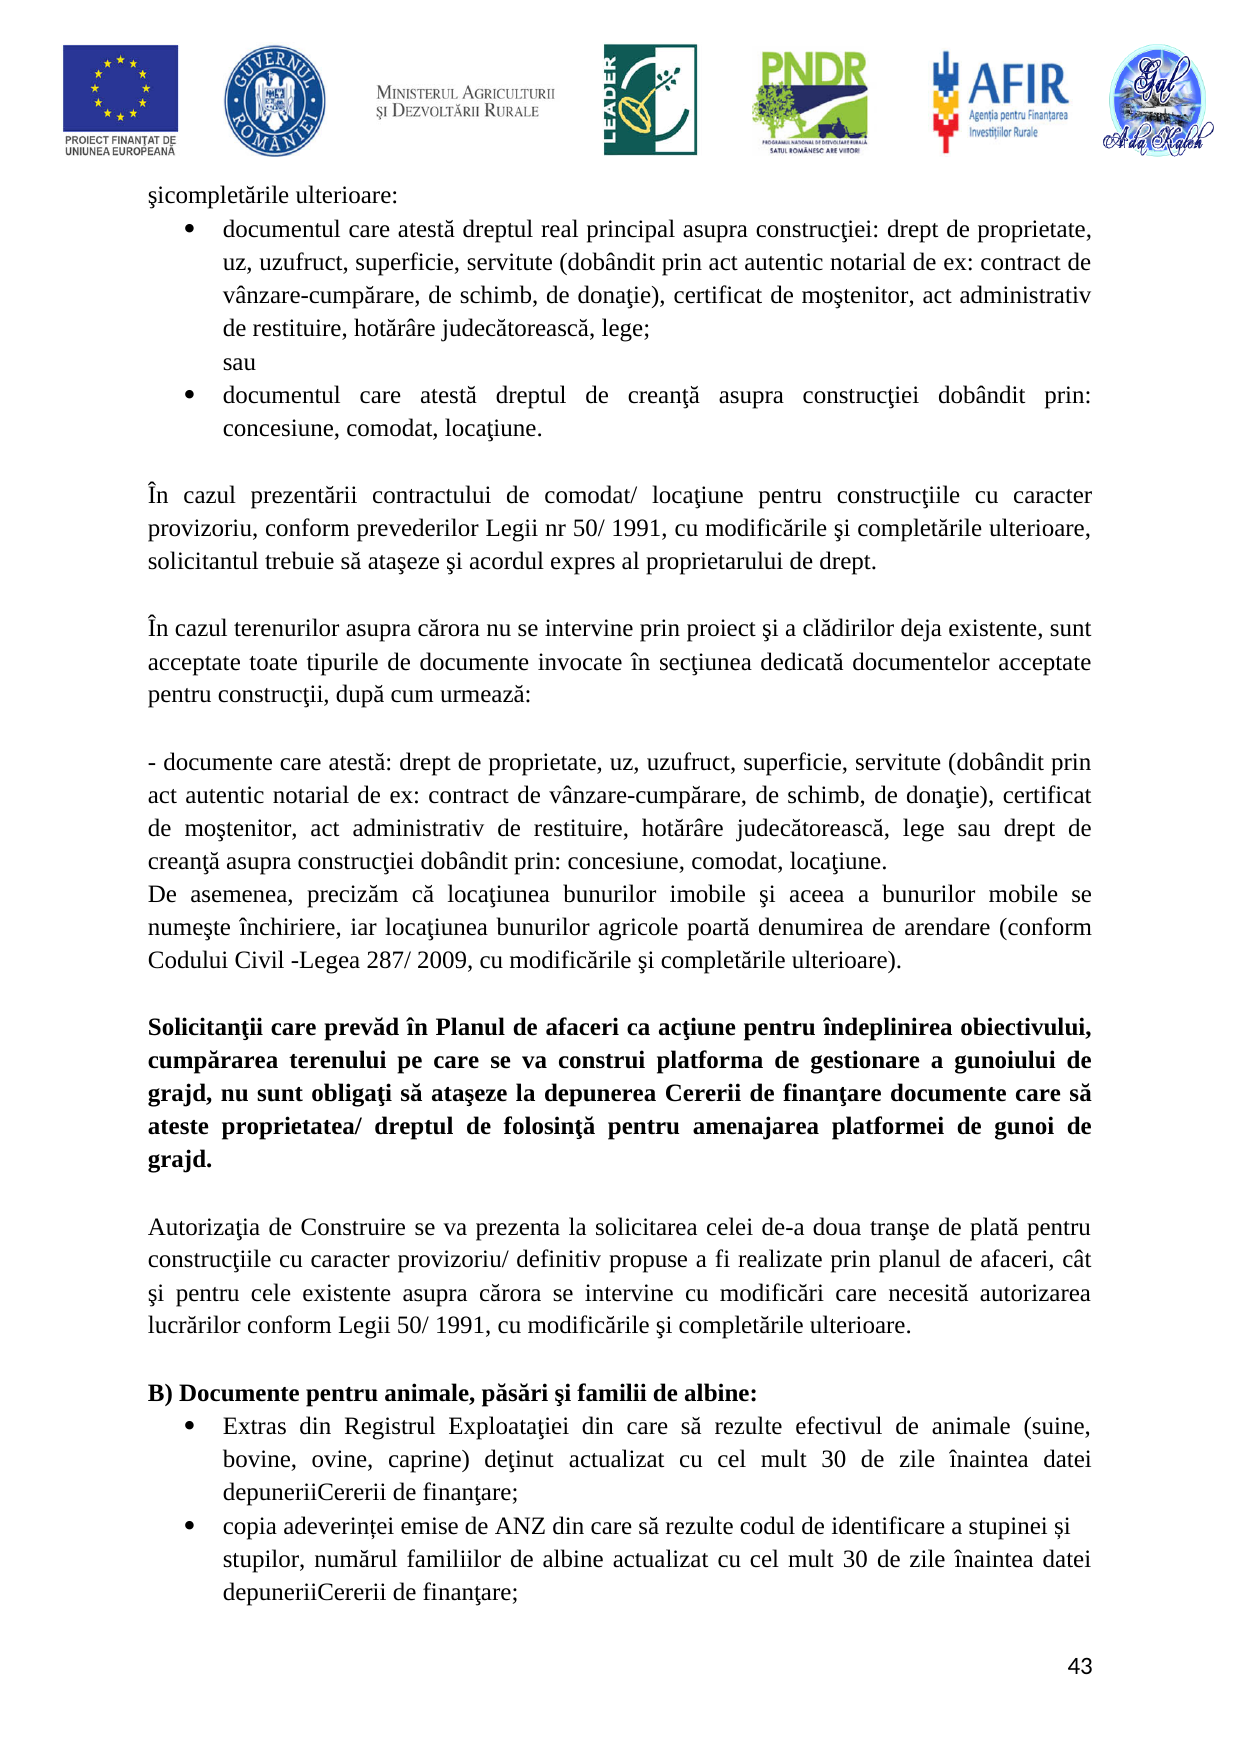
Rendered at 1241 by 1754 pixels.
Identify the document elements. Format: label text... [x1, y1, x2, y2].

text B) Documente pentru animale, păsări şi familii de albine: [148, 1378, 1093, 1406]
list documentul care atestă dreptul real principal asupra construcţiei: drept de proprietate, uz, uzufruct, superficie, servitute (dobândit prin act autentic notarial de ex: contract de vânzare-cumpărare, de schimb, de donaţie), certificat de moştenitor, act administrativ de restituire, hotărâre judecătorească, lege; [185, 214, 1093, 342]
text În cazul terenurilor asupra cărora nu se intervine prin proiect şi a clădirilor deja existente, sunt acceptate toate tipurile de documente invocate în secţiunea dedicată documentelor acceptate pentru construcţii, după cum urmează: [148, 613, 1093, 708]
text sau [223, 347, 1093, 376]
text Solicitanţii care prevăd în Planul de afaceri ca acţiune pentru îndeplinirea obiectivului, cumpărarea terenului pe care se va construi platforma de gestionare a gunoiului de grajd, nu sunt obligaţi să ataşeze la depunerea Cererii de finanţare documente care să ateste proprietatea/ dreptul de folosinţă pentru amenajarea platformei de gunoi de grajd. [148, 1012, 1093, 1173]
list documentul care atestă dreptul de creanţă asupra construcţiei dobândit prin: concesiune, comodat, locaţiune. [185, 380, 1093, 442]
text b) Pentru construcţii provizorii, conform prevederilor Legii nr 50/ 1991, cu modificările şicompletările ulterioare: [148, 157, 1093, 209]
text stupilor, numărul familiilor de albine actualizat cu cel mult 30 de zile înaintea datei depuneriiCererii de finanţare; [223, 1544, 1093, 1606]
picture [27, 19, 1215, 157]
text Autorizaţia de Construire se va prezenta la solicitarea celei de-a doua tranşe de plată pentru construcţiile cu caracter provizoriu/ definitiv propuse a fi realizate prin planul de afaceri, cât şi pentru cele existente asupra cărora se intervine cu modificări care necesită autorizarea lucrărilor conform Legii 50/ 1991, cu modificările şi completările ulterioare. [148, 1212, 1093, 1339]
list Extras din Registrul Exploataţiei din care să rezulte efectivul de animale (suine, bovine, ovine, caprine) deţinut actualizat cu cel mult 30 de zile înaintea datei depuneriiCererii de finanţare; [185, 1411, 1093, 1506]
list copia adeverinței emise de ANZ din care să rezulte codul de identificare a stupinei și [185, 1511, 1093, 1539]
text De asemenea, precizăm că locaţiunea bunurilor imobile şi aceea a bunurilor mobile se numeşte închiriere, iar locaţiunea bunurilor agricole poartă denumirea de arendare (conform Codului Civil -Legea 287/ 2009, cu modificările şi completările ulterioare). [148, 879, 1093, 974]
text În cazul prezentării contractului de comodat/ locaţiune pentru construcţiile cu caracter provizoriu, conform prevederilor Legii nr 50/ 1991, cu modificările şi completările ulterioare, solicitantul trebuie să ataşeze şi acordul expres al proprietarului de drept. [148, 480, 1093, 575]
text - documente care atestă: drept de proprietate, uz, uzufruct, superficie, servitute (dobândit prin act autentic notarial de ex: contract de vânzare-cumpărare, de schimb, de donaţie), certificat de moştenitor, act administrativ de restituire, hotărâre judecătorească, lege sau drept de creanţă asupra construcţiei dobândit prin: concesiune, comodat, locaţiune. [148, 747, 1093, 874]
